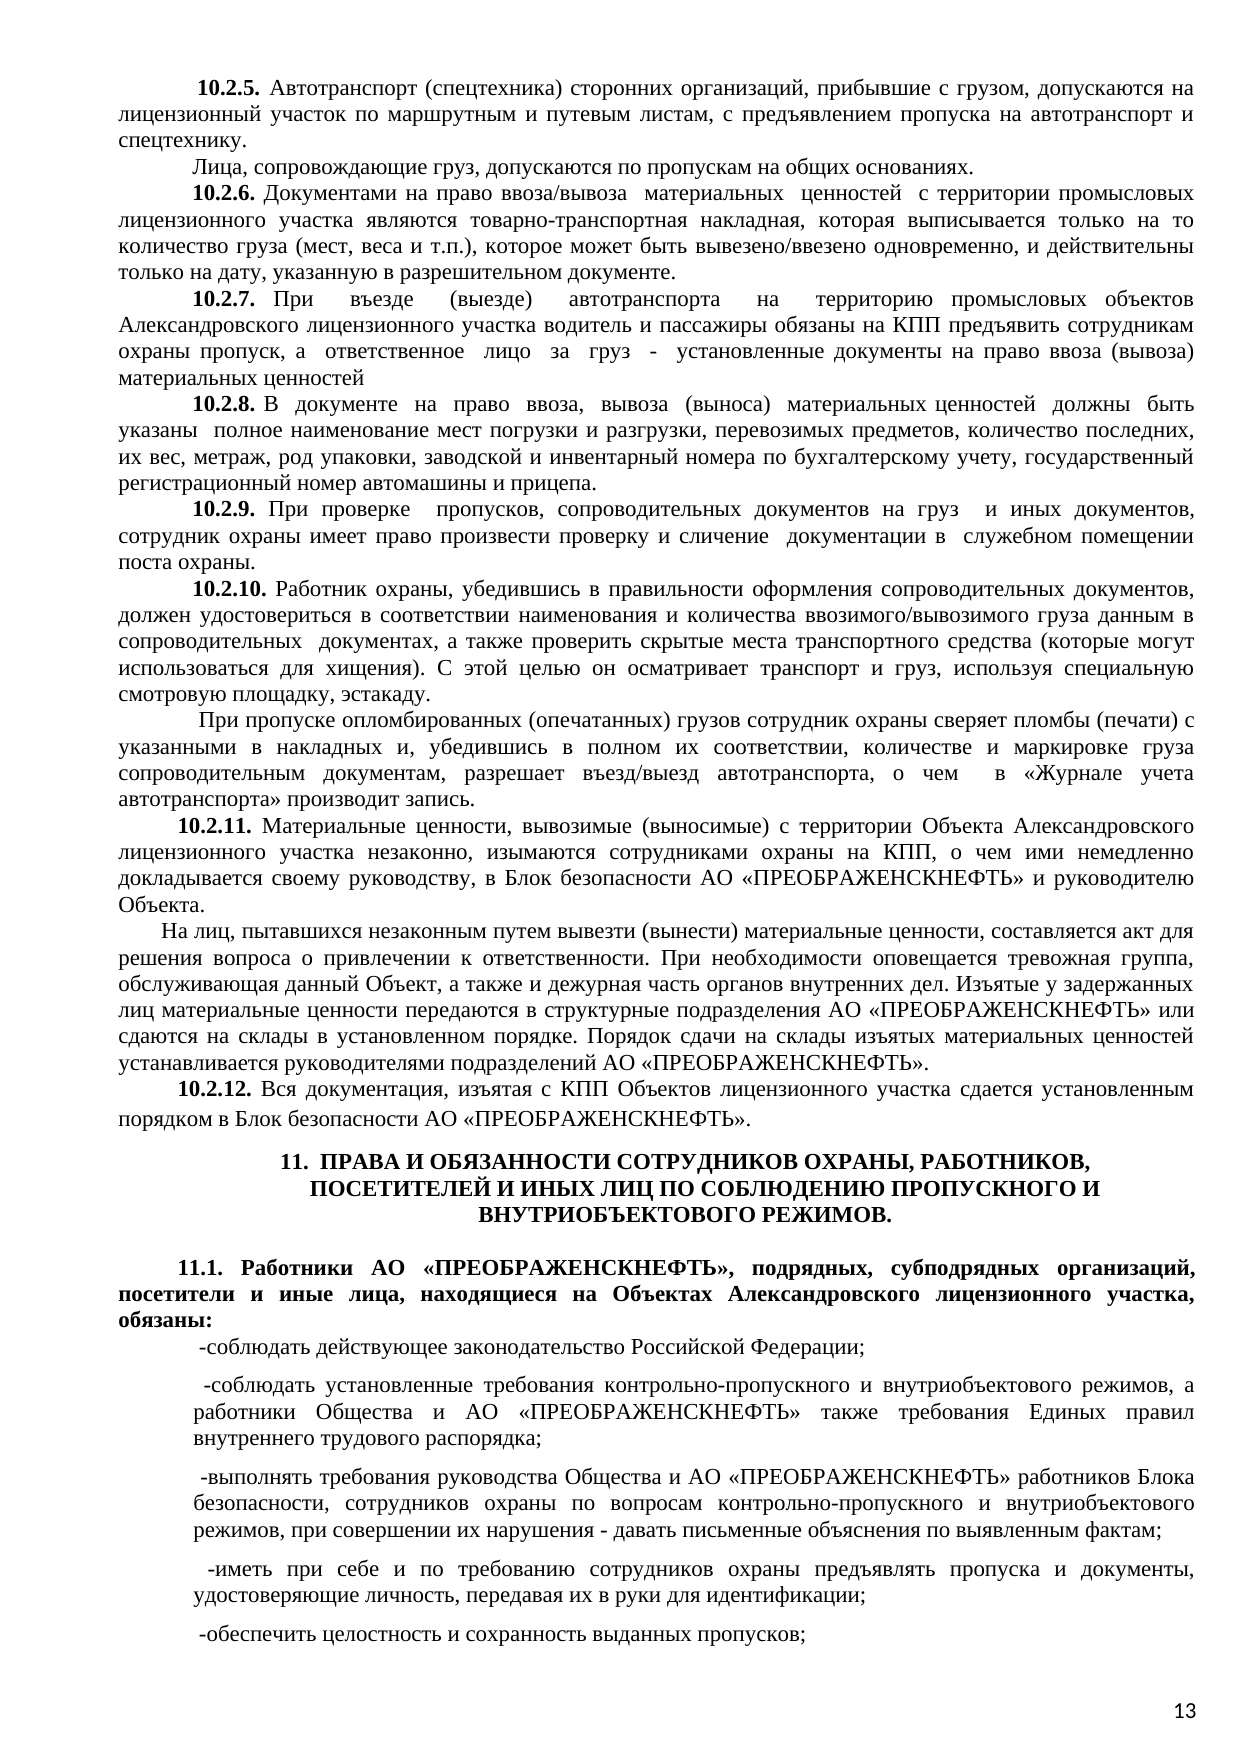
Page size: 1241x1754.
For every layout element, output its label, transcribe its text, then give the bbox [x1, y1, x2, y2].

text -выполнять требования руководства Общества и АО «ПРЕОБРАЖЕНСКНЕФТЬ» работников Блока безопасности, сотрудников охраны по вопросам контрольно-пропускного и внутриобъектового режимов, при совершении их нарушения - давать письменные объяснения по выявленным фактам; [193, 1463, 1196, 1542]
text 10.2.12. Вся документация, изъятая с КПП Объектов лицензионного участка сдается установленным порядком в Блок безопасности АО «ПРЕОБРАЖЕНСКНЕФТЬ». [118, 1075, 1196, 1132]
text На лиц, пытавшихся незаконным путем вывезти (вынести) материальные ценности, составляется акт для решения вопроса о привлечении к ответственности. При необходимости оповещается тревожная группа, обслуживающая данный Объект, а также и дежурная часть органов внутренних дел. Изъятые у задержанных лиц материальные ценности передаются в структурные подразделения АО «ПРЕОБРАЖЕНСКНЕФТЬ» или сдаются на склады в установленном порядке. Порядок сдачи на склады изъятых материальных ценностей устанавливается руководителями подразделений АО «ПРЕОБРАЖЕНСКНЕФТЬ». [118, 917, 1196, 1075]
text 10.2.9. При проверке пропусков, сопроводительных документов на груз и иных документов, сотрудник охраны имеет право произвести проверку и сличение документации в служебном помещении поста охраны. [118, 496, 1196, 574]
text 11.1. Работники АО «ПРЕОБРАЖЕНСКНЕФТЬ», подрядных, субподрядных организаций, посетители и иные лица, находящиеся на Объектах Александровского лицензионного участка, обязаны: [118, 1254, 1196, 1333]
text -соблюдать действующее законодательство Российской Федерации; [193, 1333, 1196, 1359]
text При пропуске опломбированных (опечатанных) грузов сотрудник охраны сверяет пломбы (печати) с указанными в накладных и, убедившись в полном их соответствии, количестве и маркировке груза сопроводительным документам, разрешает въезд/выезд автотранспорта, о чем в «Журнале учета автотранспорта» производит запись. [118, 706, 1196, 812]
text посетителей И ИНЫХ ЛИЦ по соблюдениЮ пропускного и внутриобъектового режимов. [174, 1174, 1196, 1227]
text 11. ПРАВА И Обязанности СОТРУДНИКОВ ОХРАНЫ, работников, [174, 1148, 1196, 1174]
text -соблюдать установленные требования контрольно-пропускного и внутриобъектового режимов, а работники Общества и АО «ПРЕОБРАЖЕНСКНЕФТЬ» также требования Единых правил внутреннего трудового распорядка; [193, 1372, 1196, 1451]
text 10.2.5. Автотранспорт (спецтехника) сторонних организаций, прибывшие с грузом, допускаются на лицензионный участок по маршрутным и путевым листам, с предъявлением пропуска на автотранспорт и спецтехнику. [118, 74, 1196, 153]
text Лица, сопровождающие груз, допускаются по пропускам на общих основаниях. [118, 153, 1196, 179]
text 10.2.8. В документе на право ввоза, вывоза (выноса) материальных ценностей должны быть указаны полное наименование мест погрузки и разгрузки, перевозимых предметов, количество последних, их вес, метраж, род упаковки, заводской и инвентарный номера по бухгалтерскому учету, государственный регистрационный номер автомашины и прицепа. [118, 390, 1196, 496]
text -обеспечить целостность и сохранность выданных пропусков; [193, 1620, 1196, 1646]
text -иметь при себе и по требованию сотрудников охраны предъявлять пропуска и документы, удостоверяющие личность, передавая их в руки для идентификации; [193, 1555, 1196, 1607]
text 10.2.11. Материальные ценности, вывозимые (выносимые) с территории Объекта Александровского лицензионного участка незаконно, изымаются сотрудниками охраны на КПП, о чем ими немедленно докладывается своему руководству, в Блок безопасности АО «ПРЕОБРАЖЕНСКНЕФТЬ» и руководителю Объекта. [118, 812, 1196, 917]
text 10.2.6. Документами на право ввоза/вывоза материальных ценностей с территории промысловых лицензионного участка являются товарно-транспортная накладная, которая выписывается только на то количество груза (мест, веса и т.п.), которое может быть вывезено/ввезено одновременно, и действительны только на дату, указанную в разрешительном документе. [118, 179, 1196, 285]
text 10.2.10. Работник охраны, убедившись в правильности оформления сопроводительных документов, должен удостовериться в соответствии наименования и количества ввозимого/вывозимого груза данным в сопроводительных документах, а также проверить скрытые места транспортного средства (которые могут использоваться для хищения). С этой целью он осматривает транспорт и груз, используя специальную смотровую площадку, эстакаду. [118, 574, 1196, 706]
text 10.2.7. При въезде (выезде) автотранспорта на территорию промысловых объектов Александровского лицензионного участка водитель и пассажиры обязаны на КПП предъявить сотрудникам охраны пропуск, а ответственное лицо за груз - установленные документы на право ввоза (вывоза) материальных ценностей [118, 285, 1196, 390]
